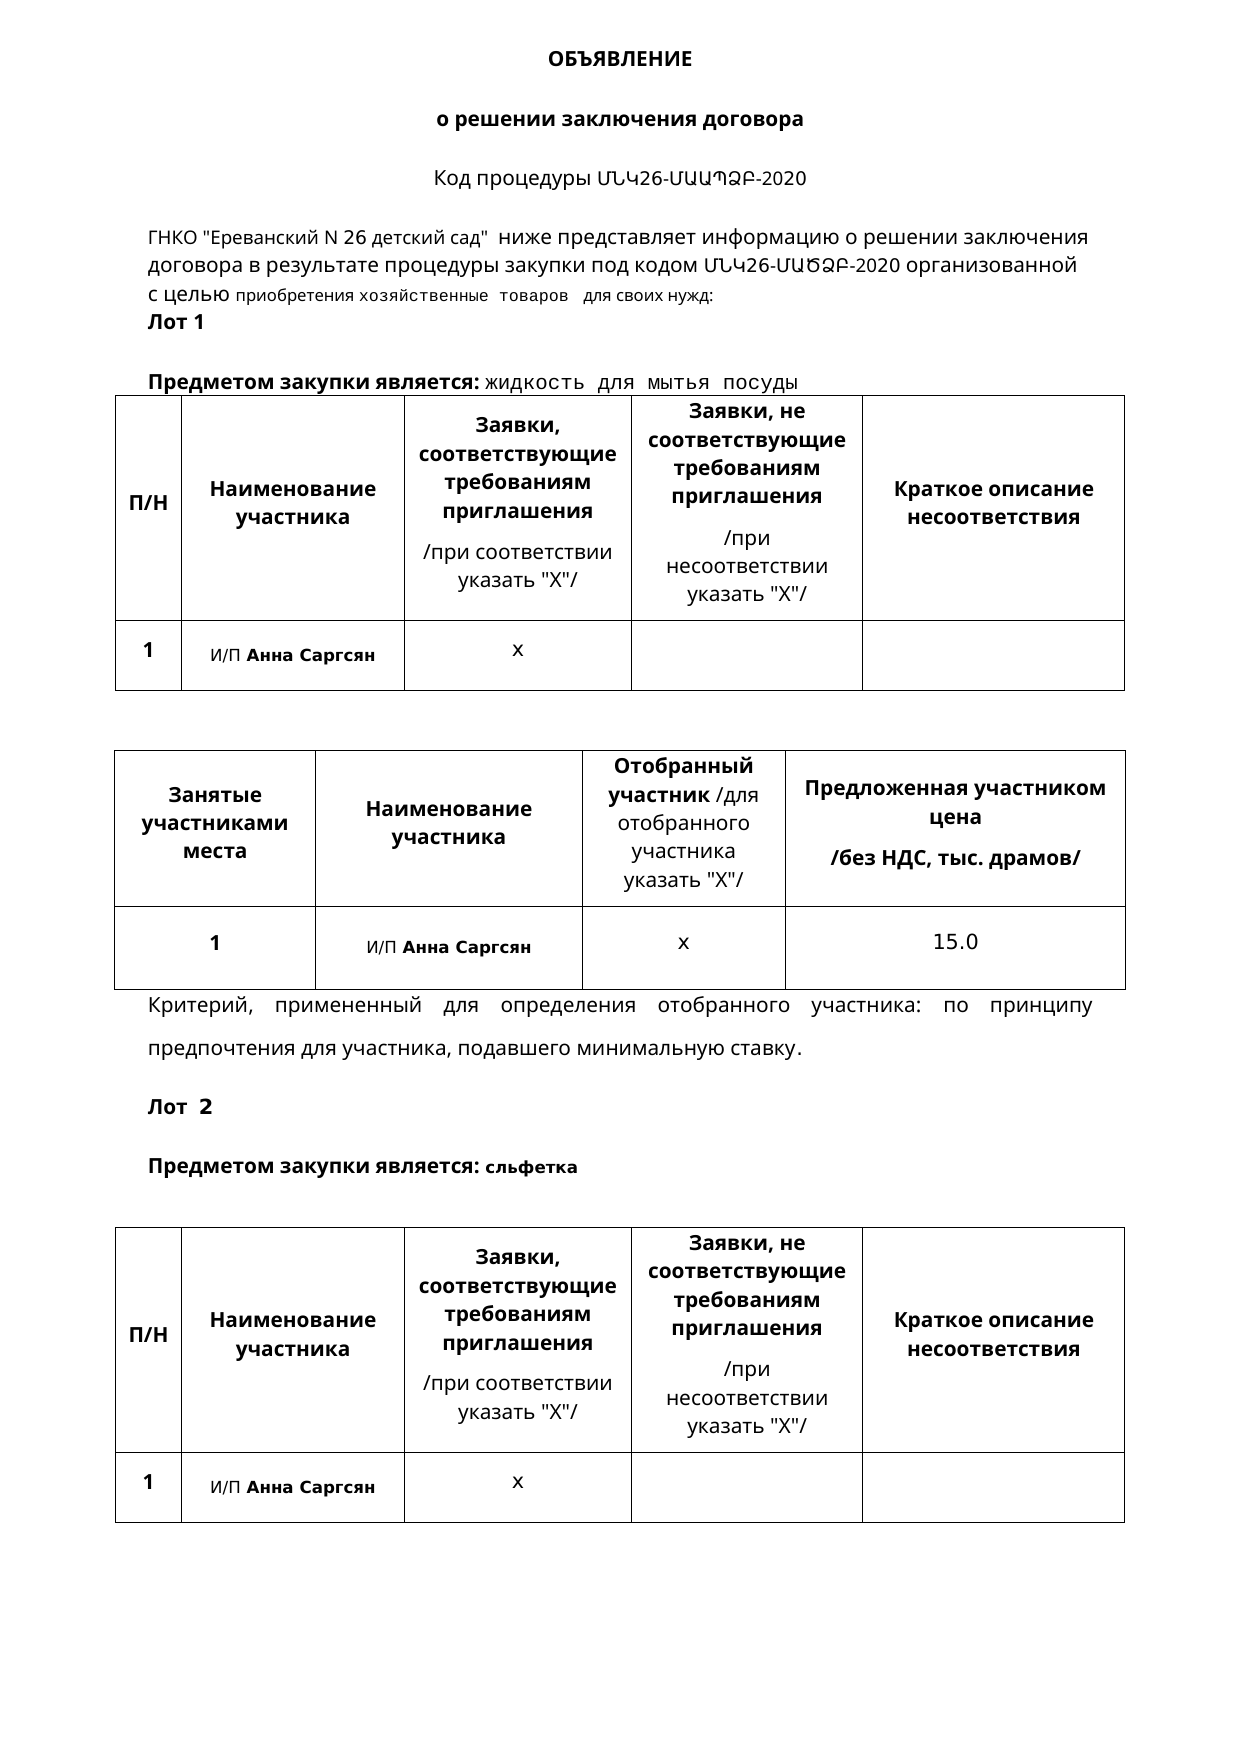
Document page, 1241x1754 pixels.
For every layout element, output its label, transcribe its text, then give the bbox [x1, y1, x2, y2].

table_header Заявки, не соответствующие требованиям приглашения /при несоответствии указать "X"/ [632, 1228, 862, 1452]
text Критерий, примененный для определения отобранного участника: по принципу предпочтения для участника, подавшего минимальную ставку. [148, 990, 1092, 1061]
table_header Отобранный участник /для отобранного участника указать "X"/ [583, 751, 785, 906]
table_cell 1 [116, 1453, 181, 1522]
table_header Занятые участниками места [115, 751, 315, 906]
table_cell И/П Анна Саргсян [182, 1453, 404, 1522]
subtitle Код процедуры ՄՆԿ26-ՄԱԱՊՁԲ-2020 [148, 163, 1092, 191]
table_header Заявки, соответствующие требованиям приглашения /при соответствии указать "X"/ [405, 1228, 631, 1452]
table_header Наименование участника [182, 1228, 404, 1452]
table_cell [632, 1453, 862, 1522]
table_header П/Н [116, 1228, 181, 1452]
table_cell [632, 621, 862, 690]
table_header П/Н [116, 396, 181, 620]
table_header Краткое описание несоответствия [863, 396, 1124, 620]
table_header Заявки, не соответствующие требованиям приглашения /при несоответствии указать "X"/ [632, 396, 862, 620]
table_cell 1 [116, 621, 181, 690]
table_cell 1 [115, 907, 315, 989]
table_cell x [405, 621, 631, 690]
table_cell x [583, 907, 785, 989]
table_header Наименование участника [316, 751, 582, 906]
table_header Заявки, соответствующие требованиям приглашения /при соответствии указать "X"/ [405, 396, 631, 620]
table_cell x [405, 1453, 631, 1522]
table_cell И/П Анна Саргсян [182, 621, 404, 690]
text Предметом закупки является: сльфетка [148, 1151, 1092, 1180]
table_header Краткое описание несоответствия [863, 1228, 1124, 1452]
table_cell [863, 621, 1124, 690]
text Предметом закупки является: жидкость для мытья посуды [148, 367, 1092, 395]
table_header Предложенная участником цена /без НДС, тыс. драмов/ [786, 751, 1125, 906]
table_cell 15.0 [786, 907, 1125, 989]
table_cell [863, 1453, 1124, 1522]
text Лот 2 [148, 1092, 1092, 1121]
text о решении заключения договора [148, 104, 1092, 132]
table_cell И/П Анна Саргсян [316, 907, 582, 989]
text ГНКО "Ереванский N 26 детский сад" ниже представляет информацию о решении заключения договора в результате процедуры закупки под кодом ՄՆԿ26-ՄԱԾՁԲ-2020 организованной с целью приобретения хозяйственные товаров для своих нужд: [148, 222, 1092, 307]
text Лот 1 [148, 307, 1092, 336]
table_header Наименование участника [182, 396, 404, 620]
text ОБЪЯВЛЕНИЕ [148, 44, 1092, 73]
